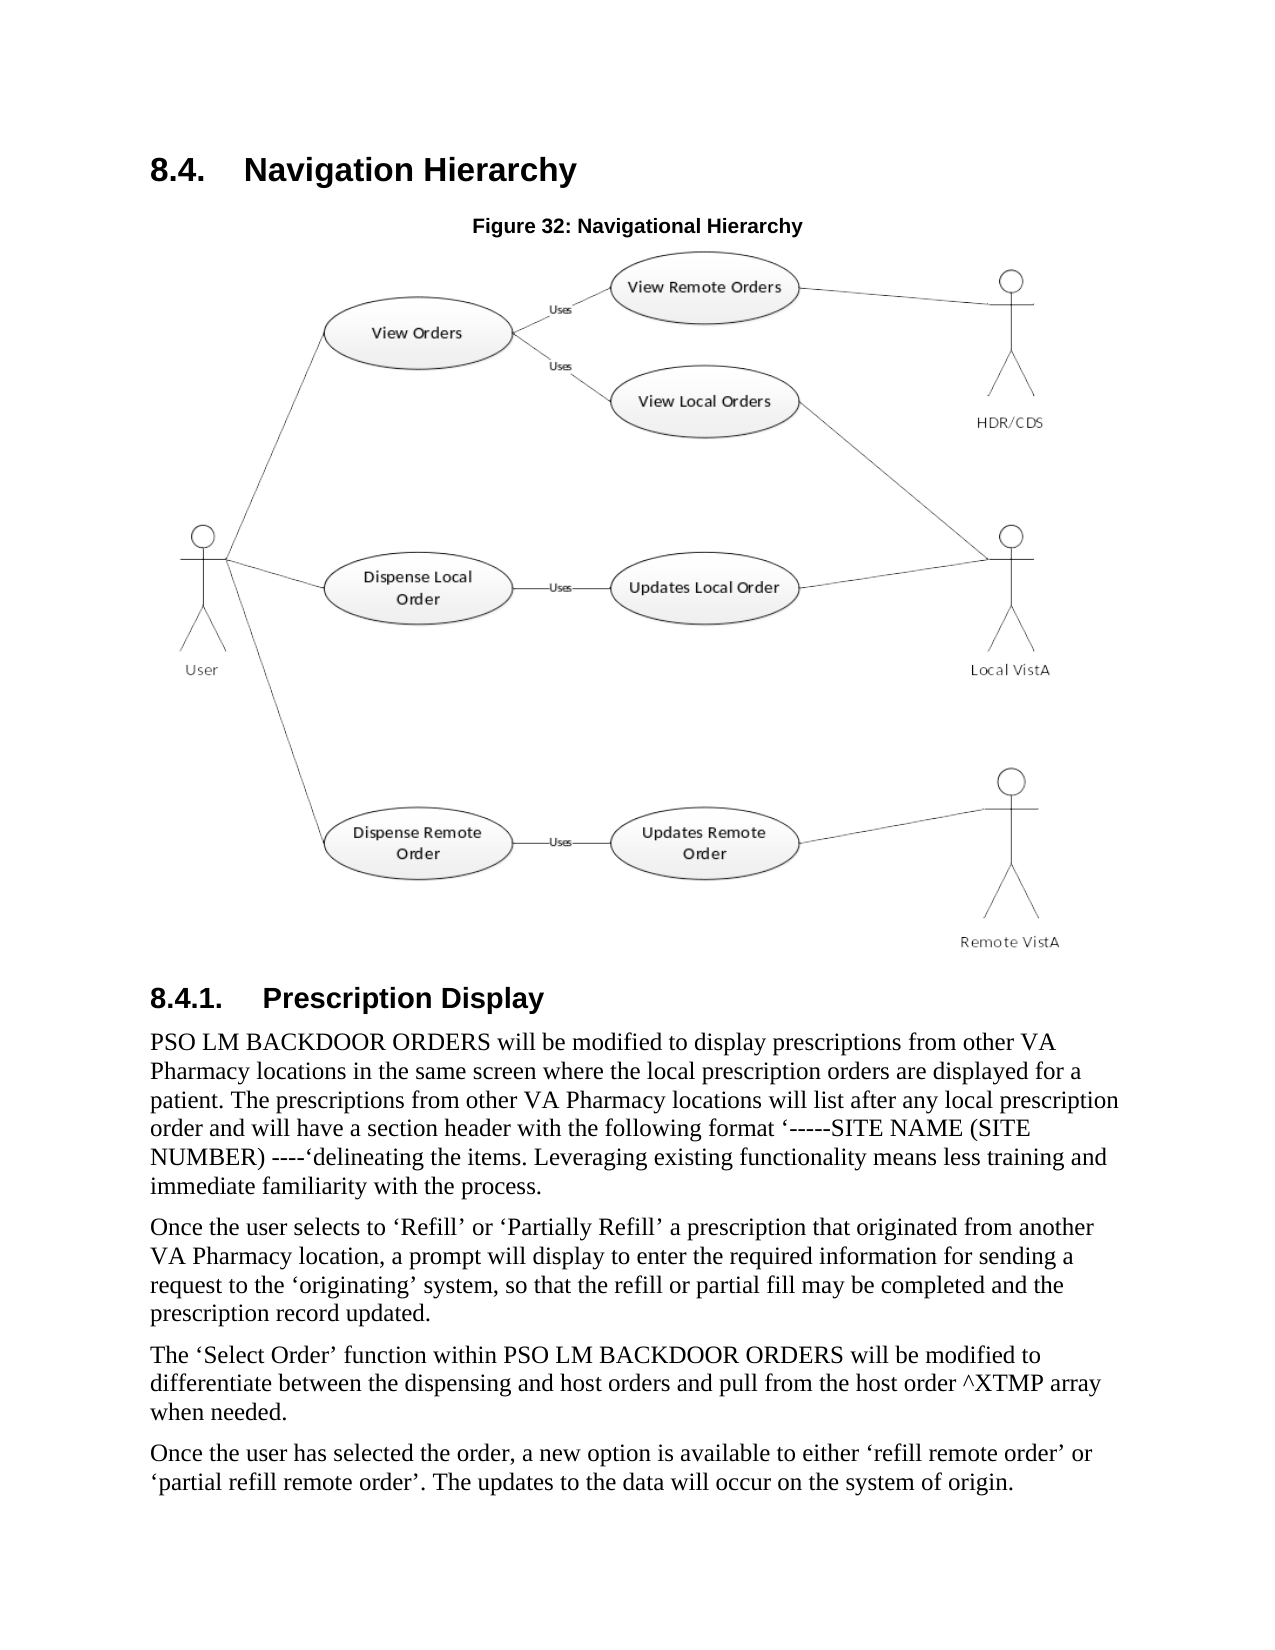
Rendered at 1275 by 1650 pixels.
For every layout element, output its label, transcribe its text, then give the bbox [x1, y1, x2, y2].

text PSO LM BACKDOOR ORDERS will be modified to display prescriptions from other VA Pharmacy locations in the same screen where the local prescription orders are displayed for a patient. The prescriptions from other VA Pharmacy locations will list after any local prescription order and will have a section header with the following format ‘-----SITE NAME (SITE NUMBER) ----‘delineating the items. Leveraging existing functionality means less training and immediate familiarity with the process. [150, 1027, 1125, 1200]
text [150, 1438, 1125, 1496]
text Figure 32: Navigational Hierarchy [150, 213, 1125, 237]
text Once the user selects to ‘Refill’ or ‘Partially Refill’ a prescription that originated from another VA Pharmacy location, a prompt will display to enter the required information for sending a request to the ‘originating’ system, so that the refill or partial fill may be completed and the prescription record updated. [150, 1212, 1125, 1327]
subtitle Prescription Display [150, 981, 1125, 1015]
text The ‘Select Order’ function within PSO LM BACKDOOR ORDERS will be modified to differentiate between the dispensing and host orders and pull from the host order ^XTMP array when needed. [150, 1340, 1125, 1426]
subtitle Navigation Hierarchy [150, 150, 1125, 188]
